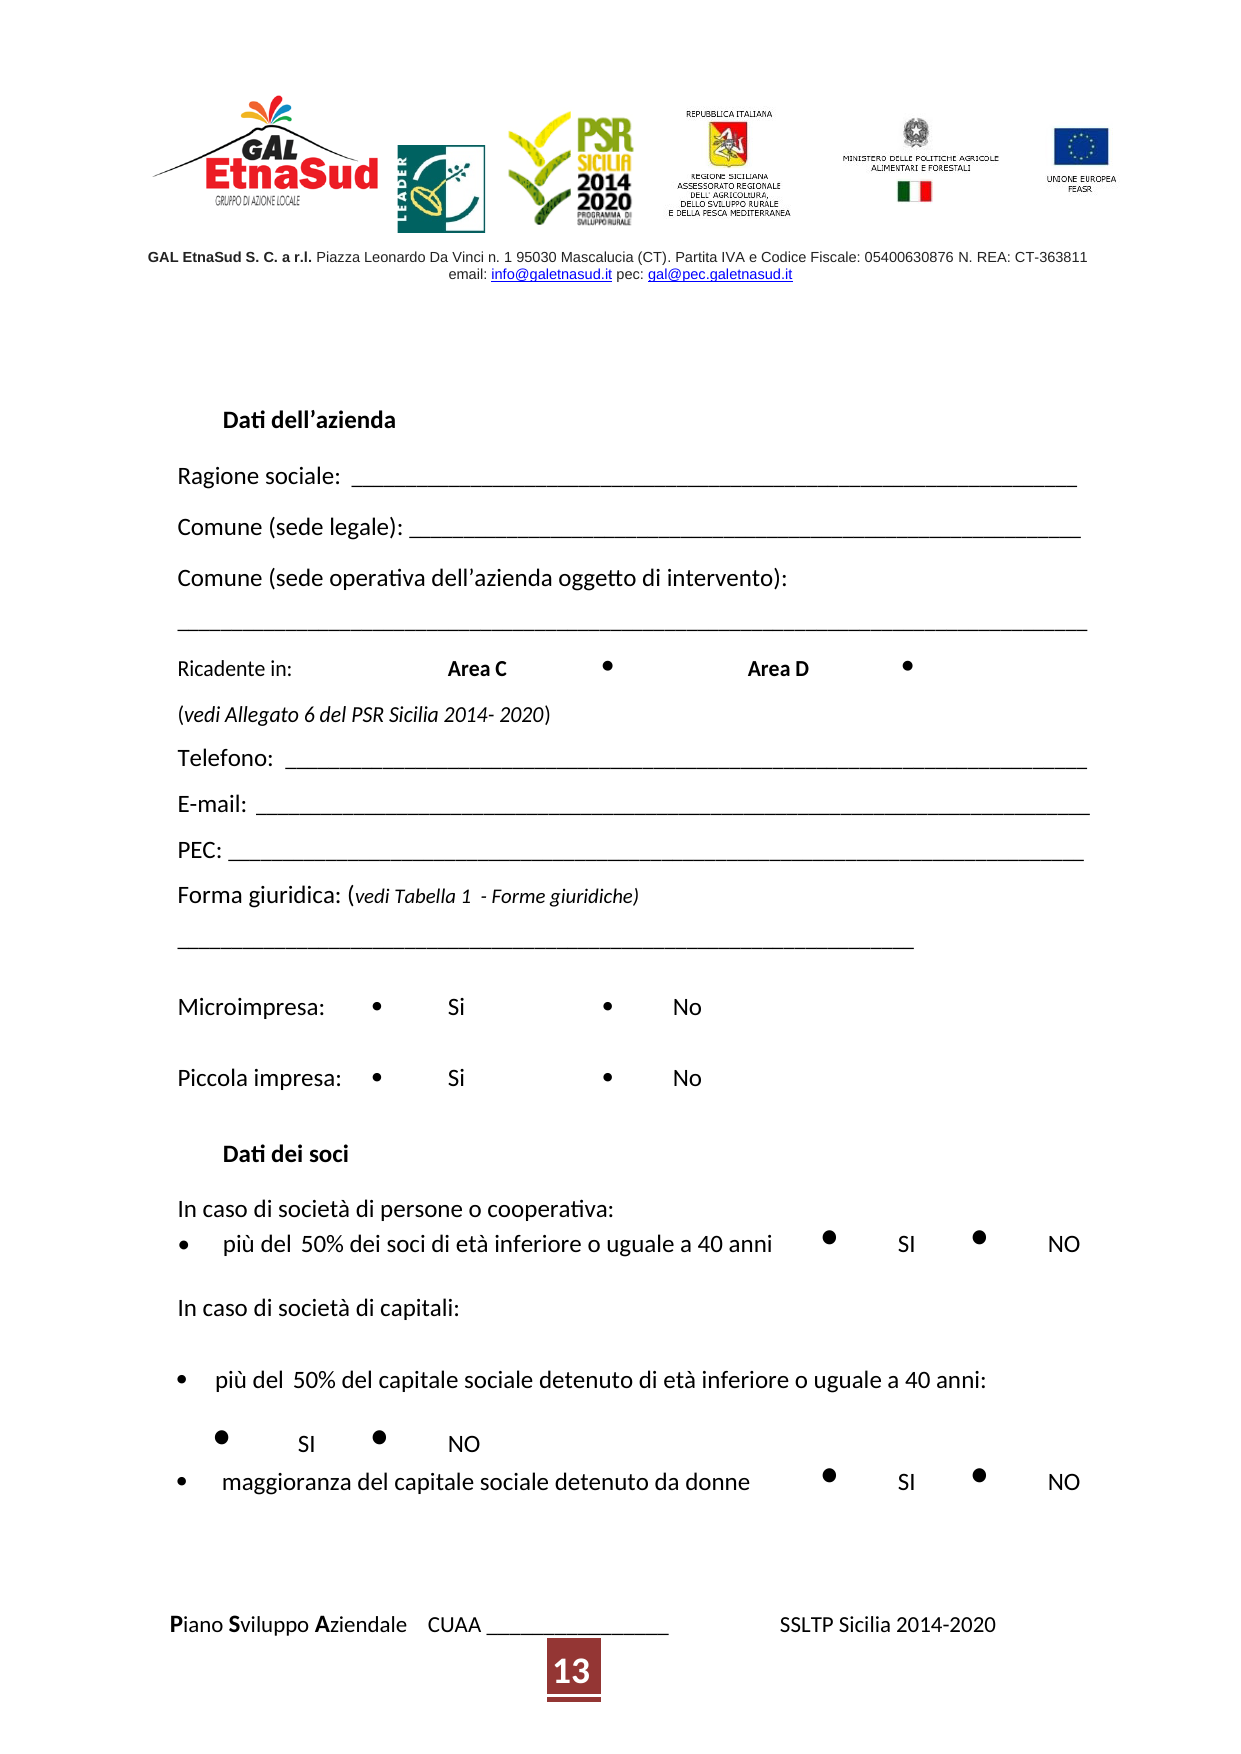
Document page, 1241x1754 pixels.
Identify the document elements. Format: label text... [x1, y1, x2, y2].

text Telefono: __________________________________________________________________________ [177, 742, 1093, 773]
text E-mail: _____________________________________________________________________________ [177, 788, 1093, 818]
list maggioranza del capitale sociale detenuto da donne SI NO [177, 1462, 1093, 1499]
text Microimpresa: Si No [177, 991, 1093, 1021]
text In caso di società di persone o cooperativa: [177, 1193, 1093, 1224]
text Piccola impresa: Si No [177, 1062, 1093, 1092]
list più del 50% del capitale sociale detenuto di età inferiore o uguale a 40 anni: [177, 1348, 1093, 1399]
picture [147, 88, 486, 233]
text Dati dei soci [148, 1138, 1093, 1168]
text Ragione sociale: ___________________________________________________________________ [177, 460, 1093, 491]
picture [500, 107, 645, 233]
text Comune (sede legale): ______________________________________________________________ [177, 511, 1093, 542]
text Comune (sede operativa dell’azienda oggetto di intervento): ____________________________________________________________________________________ [177, 562, 1093, 634]
text Dati dell’azienda [148, 404, 1093, 435]
text Forma giuridica: (vedi Tabella 1 - Forme giuridiche) ____________________________________________________________________ [177, 879, 1093, 952]
picture [663, 106, 1131, 227]
text PEC: _______________________________________________________________________________ [177, 834, 1093, 864]
text Ricadente in: Area C Area D [177, 654, 1093, 682]
text In caso di società di capitali: [177, 1292, 1093, 1323]
text SI NO [177, 1424, 1093, 1462]
text • più del 50% dei soci di età inferiore o uguale a 40 anni SI NO [177, 1224, 1093, 1262]
text (vedi Allegato 6 del PSR Sicilia 2014- 2020) [177, 700, 1093, 728]
